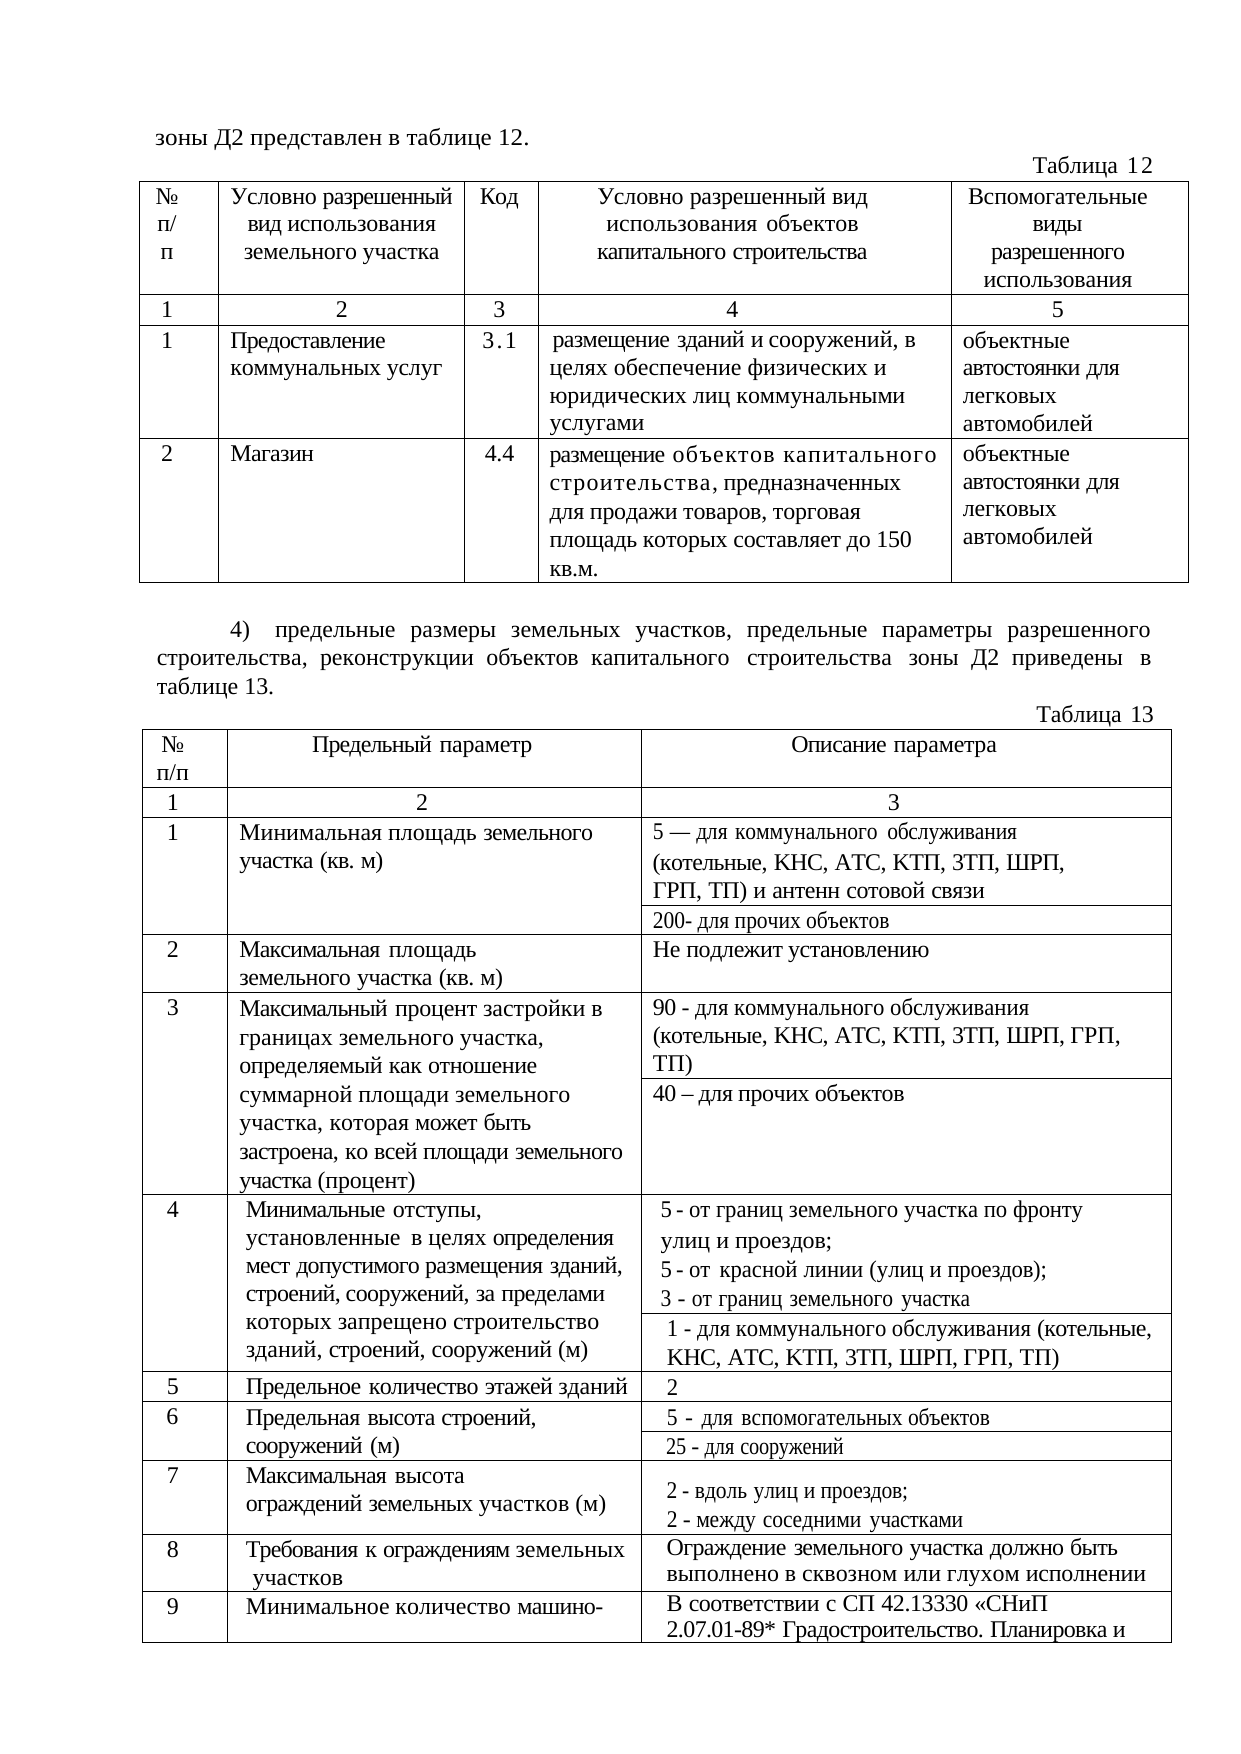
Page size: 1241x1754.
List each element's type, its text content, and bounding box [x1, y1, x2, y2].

text Таблица 12 [124, 151, 1153, 179]
table_cell Предельная высота строений, сооружений (м) [228, 1402, 641, 1460]
table_cell 1 - для коммунального обслуживания (котельные, KHC, ATC, KTП, 3TП, ШРП, ГРП, ТП) [642, 1314, 1171, 1371]
table_cell 5 — для коммунального обслуживания (котельные, KHC, ATC, KTП, 3TП, ШРП, ГРП, TП) и антенн сотовой связи [642, 818, 1171, 905]
table_cell 7 [143, 1461, 227, 1534]
table_cell 6 [143, 1402, 227, 1460]
table_header Условно разрешенный вид использования земельного участка [219, 182, 464, 294]
table_cell Максимальная площадь земельного участка (кв. м) [228, 935, 641, 992]
table_cell 1 [140, 295, 218, 325]
table_header № п/п [143, 730, 227, 787]
table_cell 9 [143, 1592, 227, 1642]
table_cell Требования к ограждениям земельных участков [228, 1535, 641, 1591]
table_cell 5 - для вспомогательных объектов [642, 1402, 1171, 1431]
table_cell 5 - от границ земельного участка по фронту улиц и проездов; 5 - от красной линии (улиц и проездов); 3 - от границ земельного участка [642, 1195, 1171, 1313]
table_cell 3 [465, 295, 538, 325]
table_cell Максимальный процент застройки в границах земельного участка, определяемый как отношение суммарной площади земельного участка, которая может быть застроена, ко всей площади земельного участка (процент) [228, 993, 641, 1194]
table_cell 8 [143, 1535, 227, 1591]
table_cell Магазин [219, 439, 464, 582]
table_header № п/п [140, 182, 218, 294]
table_cell 2 [228, 788, 641, 817]
table_cell Ограждение земельного участка должно быть выполнено в сквозном или глухом исполнении [642, 1535, 1171, 1591]
table_cell объектные автостоянки для легковых автомобилей [952, 439, 1188, 582]
table_header Вспомогательные виды разрешенного использования [952, 182, 1188, 294]
table_header Описание параметра [642, 730, 1171, 787]
table_cell 4 [539, 295, 951, 325]
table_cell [642, 1592, 1171, 1642]
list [155, 123, 1152, 151]
table_cell Минимальные отступы, установленные в целях определения мест допустимого размещения зданий, строений, сооружений, за пределами которых запрещено строительство зданий, строений, сооружений (м) [228, 1195, 641, 1371]
table_cell 3 [143, 993, 227, 1194]
text Таблица 13 [124, 700, 1154, 728]
table_cell Минимальная площадь земельного участка (кв. м) [228, 818, 641, 933]
table_cell 2 [140, 439, 218, 582]
table_cell 200- для прочих объектов [642, 906, 1171, 933]
table_cell 3.1 [465, 326, 538, 438]
table_cell 90 - для коммунального обслуживания (котельные, KHC, ATC, KTП, 3TП, ШРП, ГРП, ТП) [642, 993, 1171, 1078]
table_cell 2 [642, 1372, 1171, 1401]
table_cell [228, 1592, 641, 1642]
table_cell 2 - вдоль улиц и проездов; 2 - между соседними участками [642, 1461, 1171, 1534]
table_cell 3 [642, 788, 1171, 817]
table_cell 4 [143, 1195, 227, 1371]
table_cell Предельное количество этажей зданий [228, 1372, 641, 1401]
table_cell 25 - для сооружений [642, 1432, 1171, 1460]
table_cell 2 [219, 295, 464, 325]
table_cell Максимальная высота ограждений земельных участков (м) [228, 1461, 641, 1534]
table_cell 2 [143, 935, 227, 992]
table_cell 4.4 [465, 439, 538, 582]
table_cell размещение зданий и сооружений, в целях обеспечение физических и юридических лиц коммунальными услугами [539, 326, 951, 438]
table_cell 1 [143, 818, 227, 933]
table_header Код [465, 182, 538, 294]
table_cell объектные автостоянки для легковых автомобилей [952, 326, 1188, 438]
table_cell 1 [140, 326, 218, 438]
table_header Условно разрешенный вид использования объектов капитального строительства [539, 182, 951, 294]
table_cell 40 – для прочих объектов [642, 1079, 1171, 1194]
table_cell Не подлежит установлению [642, 935, 1171, 992]
table_cell Предоставление коммунальных услуг [219, 326, 464, 438]
table_cell 5 [952, 295, 1188, 325]
table_cell размещение объектов капитального строительства, предназначенных для продажи товаров, торговая площадь которых составляет до 150 кв.м. [539, 439, 951, 582]
table_header Предельный параметр [228, 730, 641, 787]
table_cell 1 [143, 788, 227, 817]
list предельные размеры земельных участков, предельные параметры разрешенного строительства, реконструкции объектов капитального строительства зоны Д2 приведены в таблице 13. [157, 615, 1151, 699]
table_cell 5 [143, 1372, 227, 1401]
